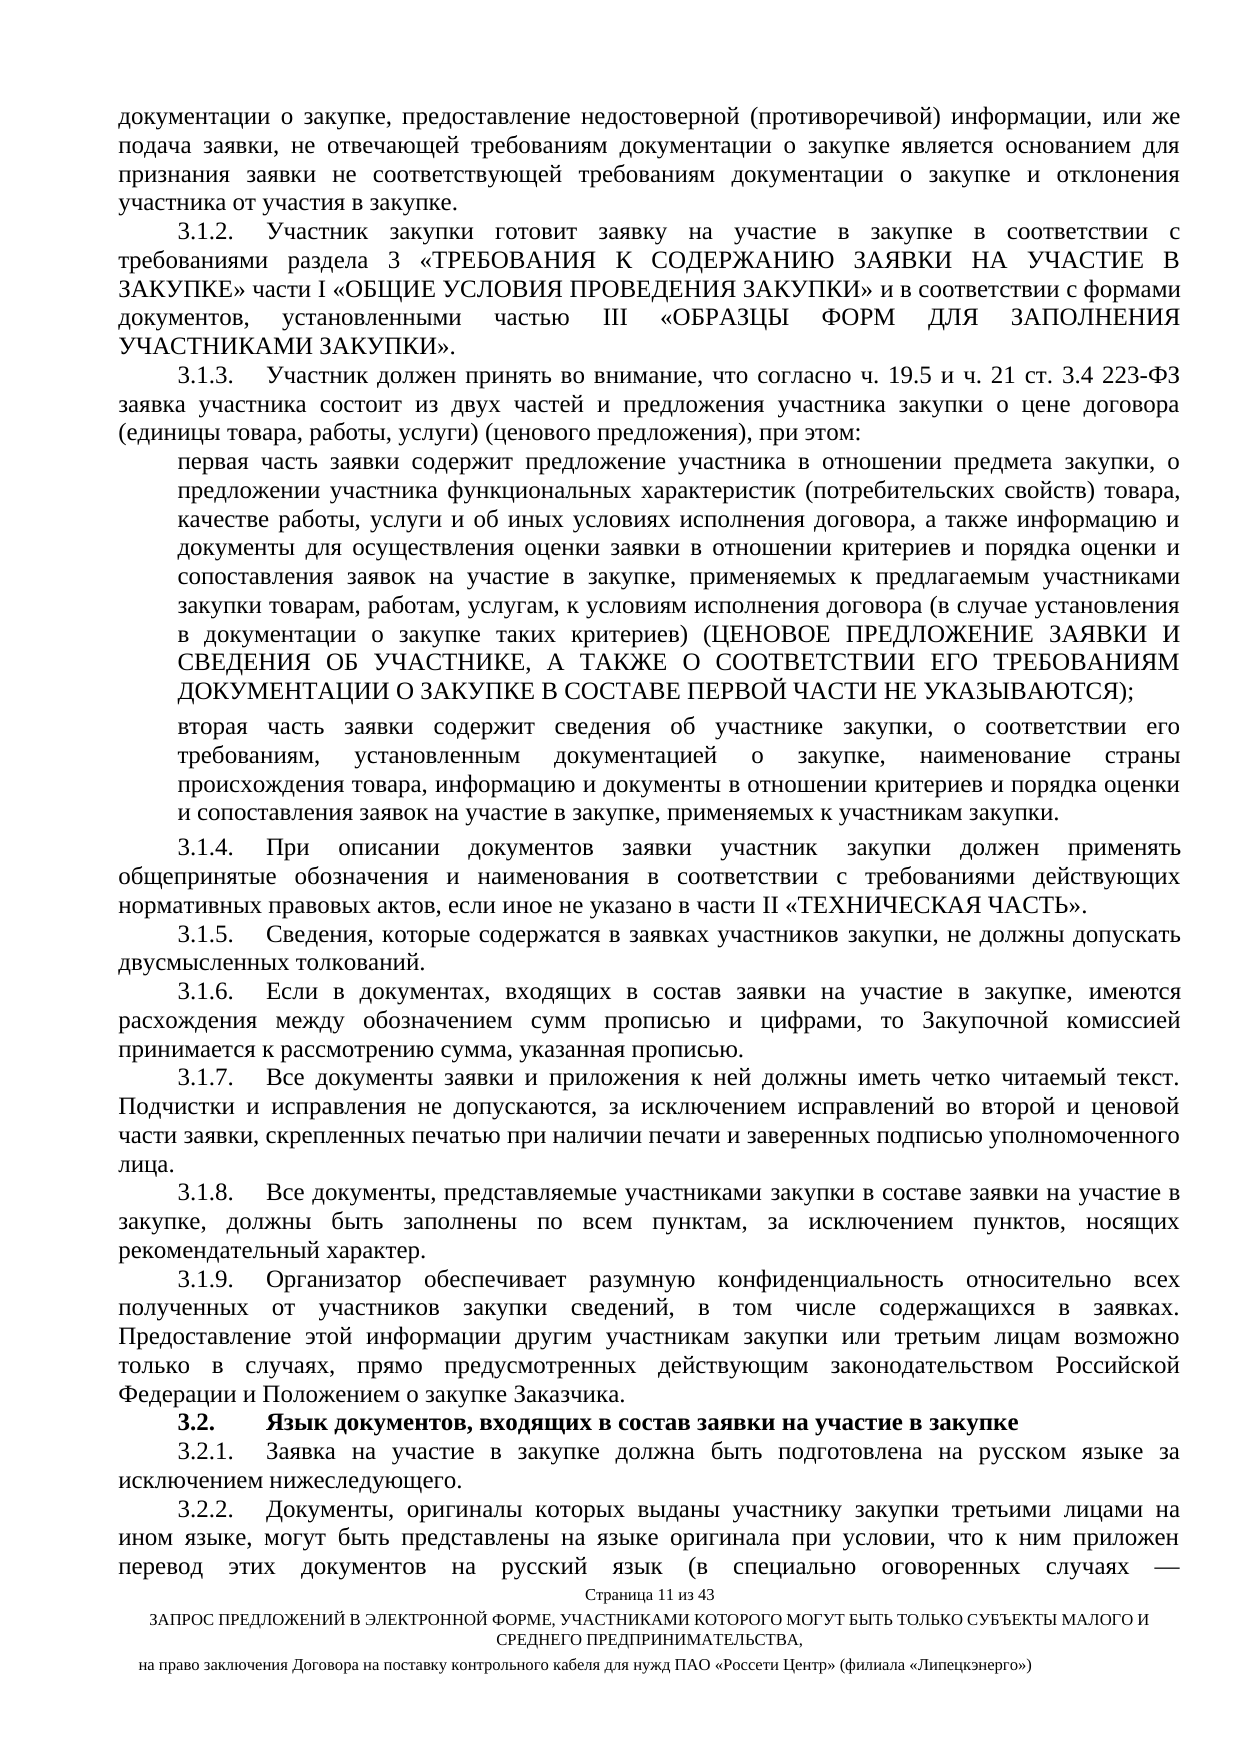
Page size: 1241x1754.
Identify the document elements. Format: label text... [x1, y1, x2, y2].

subtitle Язык документов, входящих в состав заявки на участие в закупке [118, 1407, 1181, 1436]
subtitle Участник должен принять во внимание, что согласно ч. 19.5 и ч. 21 ст. 3.4 223-ФЗ заявка участника состоит из двух частей и предложения участника закупки о цене договора (единицы товара, работы, услуги) (ценового предложения), при этом: [118, 360, 1181, 446]
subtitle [118, 101, 1181, 216]
subtitle Участник закупки готовит заявку на участие в закупке в соответствии с требованиями раздела 3 «ТРЕБОВАНИЯ К СОДЕРЖАНИЮ ЗАЯВКИ НА УЧАСТИЕ В ЗАКУПКЕ» части I «ОБЩИЕ УСЛОВИЯ ПРОВЕДЕНИЯ ЗАКУПКИ» и в соответствии с формами документов, установленными частью III «ОБРАЗЦЫ ФОРМ ДЛЯ ЗАПОЛНЕНИЯ УЧАСТНИКАМИ ЗАКУПКИ». [118, 216, 1181, 360]
text вторая часть заявки содержит сведения об участнике закупки, о соответствии его требованиям, установленным документацией о закупке, наименование страны происхождения товара, информацию и документы в отношении критериев и порядка оценки и сопоставления заявок на участие в закупке, применяемых к участникам закупки. [177, 711, 1181, 826]
subtitle Сведения, которые содержатся в заявках участников закупки, не должны допускать двусмысленных толкований. [118, 919, 1181, 976]
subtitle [118, 1494, 1181, 1580]
subtitle Все документы заявки и приложения к ней должны иметь четко читаемый текст. Подчистки и исправления не допускаются, за исключением исправлений во второй и ценовой части заявки, скрепленных печатью при наличии печати и заверенных подписью уполномоченного лица. [118, 1062, 1181, 1177]
subtitle Организатор обеспечивает разумную конфиденциальность относительно всех полученных от участников закупки сведений, в том числе содержащихся в заявках. Предоставление этой информации другим участникам закупки или третьим лицам возможно только в случаях, прямо предусмотренных действующим законодательством Российской Федерации и Положением о закупке Заказчика. [118, 1264, 1181, 1407]
subtitle Если в документах, входящих в состав заявки на участие в закупке, имеются расхождения между обозначением сумм прописью и цифрами, то Закупочной комиссией принимается к рассмотрению сумма, указанная прописью. [118, 976, 1181, 1062]
text первая часть заявки содержит предложение участника в отношении предмета закупки, о предложении участника функциональных характеристик (потребительских свойств) товара, качестве работы, услуги и об иных условиях исполнения договора, а также информацию и документы для осуществления оценки заявки в отношении критериев и порядка оценки и сопоставления заявок на участие в закупке, применяемых к предлагаемым участниками закупки товарам, работам, услугам, к условиям исполнения договора (в случае установления в документации о закупке таких критериев) (ЦЕНОВОЕ ПРЕДЛОЖЕНИЕ ЗАЯВКИ И СВЕДЕНИЯ ОБ УЧАСТНИКЕ, А ТАКЖЕ О СООТВЕТСТВИИ ЕГО ТРЕБОВАНИЯМ ДОКУМЕНТАЦИИ О ЗАКУПКЕ В СОСТАВЕ ПЕРВОЙ ЧАСТИ НЕ УКАЗЫВАЮТСЯ); [177, 446, 1181, 705]
subtitle При описании документов заявки участник закупки должен применять общепринятые обозначения и наименования в соответствии с требованиями действующих нормативных правовых актов, если иное не указано в части II «ТЕХНИЧЕСКАЯ ЧАСТЬ». [118, 832, 1181, 919]
subtitle Все документы, представляемые участниками закупки в составе заявки на участие в закупке, должны быть заполнены по всем пунктам, за исключением пунктов, носящих рекомендательный характер. [118, 1177, 1181, 1264]
subtitle Заявка на участие в закупке должна быть подготовлена на русском языке за исключением нижеследующего. [118, 1436, 1181, 1494]
